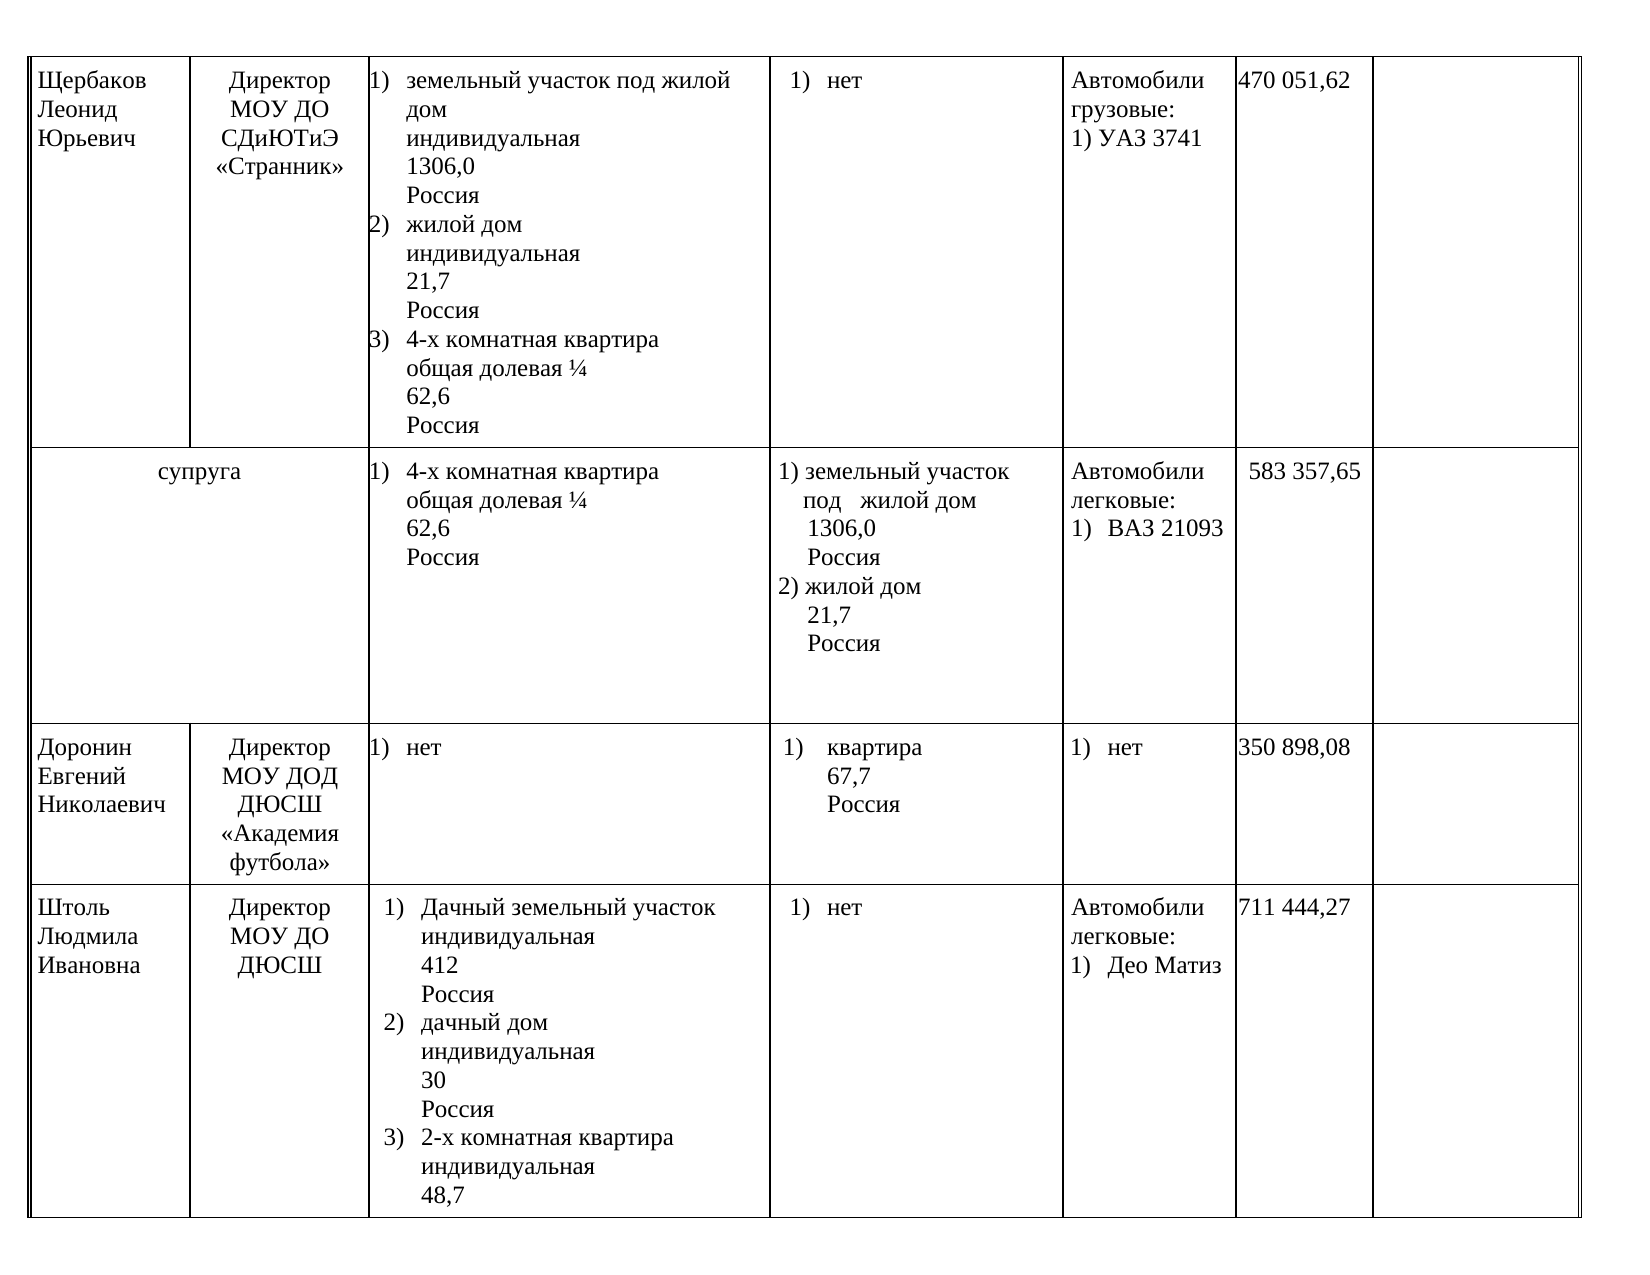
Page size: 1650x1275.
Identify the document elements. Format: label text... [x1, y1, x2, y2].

table_cell 4-х комнатная квартира общая долевая ¼ 62,6 Россия [370, 448, 769, 723]
table_cell Автомобили грузовые: УАЗ 3741 [1064, 57, 1235, 447]
table_cell 583 357,65 [1237, 448, 1372, 723]
table_cell квартира 67,7 Россия [771, 724, 1062, 883]
table_cell Автомобили легковые: ВАЗ 21093 [1064, 448, 1235, 723]
table_cell 350 898,08 [1237, 724, 1372, 883]
table_cell [1374, 448, 1578, 723]
table_cell земельный участок под жилой дом индивидуальная 1306,0 Россия жилой дом индивидуальная 21,7 Россия 4-х комнатная квартира общая долевая ¼ 62,6 Россия [370, 57, 769, 447]
table_cell нет [370, 724, 769, 883]
table_cell нет [1064, 724, 1235, 883]
table_cell нет [771, 57, 1062, 447]
table_cell [1374, 724, 1578, 883]
table_cell [1374, 57, 1578, 447]
table_cell Директор МОУ ДОД ДЮСШ «Академия футбола» [191, 724, 368, 883]
table_cell 470 051,62 [1237, 57, 1372, 447]
table_cell [1374, 885, 1578, 1216]
table_cell 711 444,27 [1237, 885, 1372, 1216]
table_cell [1064, 885, 1235, 1216]
table_cell Директор МОУ ДО СДиЮТиЭ «Странник» [191, 57, 368, 447]
table_cell Доронин Евгений Николаевич [32, 724, 189, 883]
table_cell супруга [32, 448, 368, 723]
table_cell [191, 885, 368, 1216]
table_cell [370, 885, 769, 1216]
table_cell 1) земельный участок под жилой дом 1306,0 Россия 2) жилой дом 21,7 Россия [771, 448, 1062, 723]
table_cell нет [771, 885, 1062, 1216]
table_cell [32, 885, 189, 1216]
table_cell Щербаков Леонид Юрьевич [32, 57, 189, 447]
